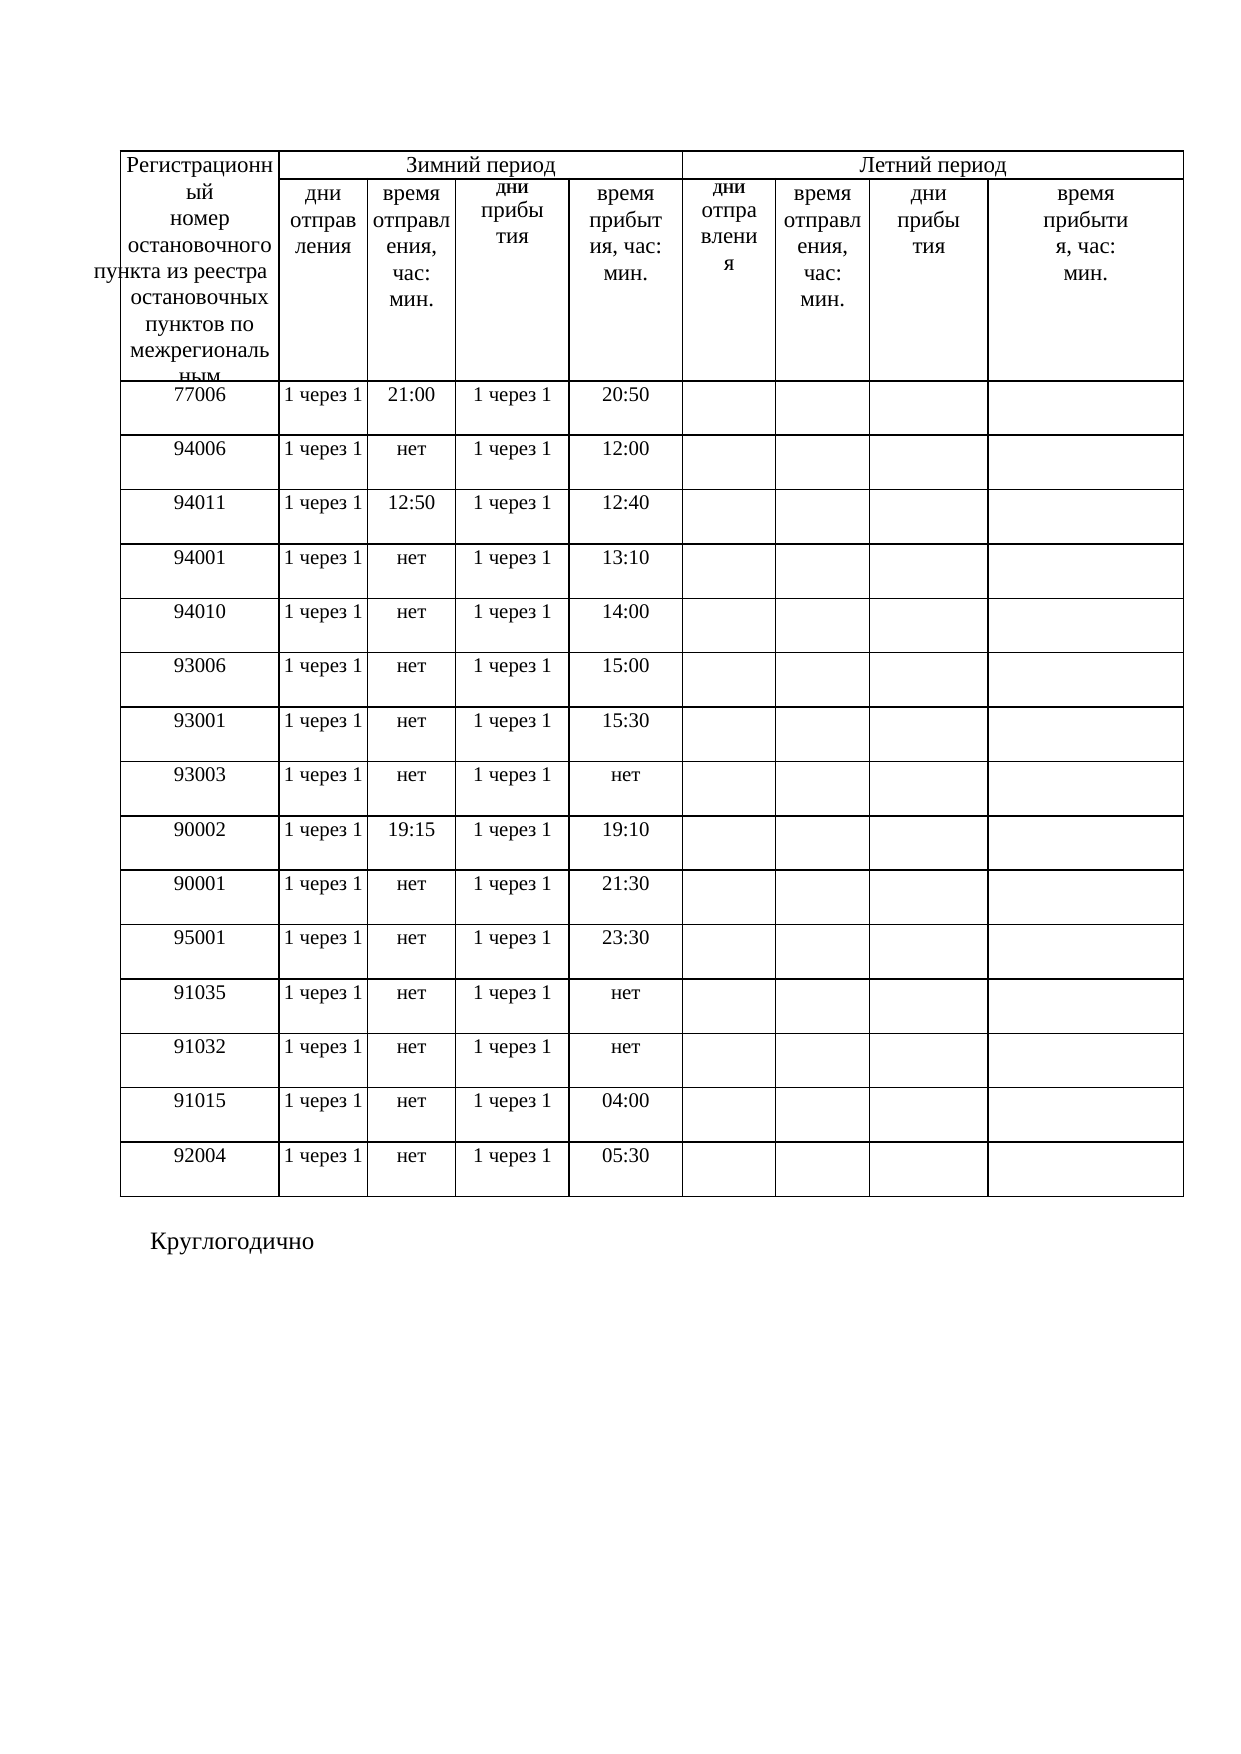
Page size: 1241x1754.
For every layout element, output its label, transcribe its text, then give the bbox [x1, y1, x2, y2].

table_cell [683, 871, 775, 924]
table_cell 77006 [121, 382, 278, 434]
table_cell [870, 1034, 987, 1087]
table_cell дни отправ ления [280, 180, 367, 380]
table_cell [776, 925, 869, 978]
table_cell 23:30 [570, 925, 682, 978]
table_cell [870, 545, 987, 597]
table_cell нет [368, 436, 455, 489]
table_cell нет [570, 1034, 682, 1087]
table_cell 20:50 [570, 382, 682, 434]
table_cell время отправл ения, час: мин. [776, 180, 869, 380]
table_cell 1 через 1 [280, 708, 367, 761]
table_cell [683, 599, 775, 652]
table_cell [776, 545, 869, 597]
table_cell [870, 871, 987, 924]
table_cell нет [570, 762, 682, 815]
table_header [121, 152, 278, 380]
table_header Зимний период [280, 152, 682, 178]
table_cell 94011 [121, 490, 278, 543]
table_cell 1 через 1 [280, 436, 367, 489]
table_cell [776, 436, 869, 489]
table_cell 1 через 1 [280, 545, 367, 597]
table_cell [776, 599, 869, 652]
table_cell 21:00 [368, 382, 455, 434]
table_cell 1 через 1 [456, 382, 568, 434]
table_cell [776, 653, 869, 706]
table_cell [776, 490, 869, 543]
table_cell нет [570, 980, 682, 1032]
table_cell 1 через 1 [456, 762, 568, 815]
table_cell время прибыти я, час: мин. [989, 180, 1183, 380]
table_cell [683, 1034, 775, 1087]
table_cell 93001 [121, 708, 278, 761]
table_cell [683, 490, 775, 543]
table_cell 1 через 1 [456, 980, 568, 1032]
table_cell нет [368, 925, 455, 978]
table_cell [683, 1088, 775, 1141]
table_cell [989, 382, 1183, 434]
table_cell [989, 599, 1183, 652]
table_cell [989, 545, 1183, 597]
table_cell 94006 [121, 436, 278, 489]
table_cell 04:00 [570, 1088, 682, 1141]
table_cell нет [368, 1088, 455, 1141]
table_cell [776, 1088, 869, 1141]
table_cell 19:15 [368, 817, 455, 869]
table_cell 1 через 1 [456, 1088, 568, 1141]
table_cell [989, 925, 1183, 978]
table_cell [870, 980, 987, 1032]
table_cell ДНИ отпра влени я [683, 180, 775, 380]
table_cell [870, 762, 987, 815]
table_cell 1 через 1 [456, 817, 568, 869]
table_cell 1 через 1 [456, 653, 568, 706]
table_cell [870, 925, 987, 978]
table_cell 90001 [121, 871, 278, 924]
table_cell 1 через 1 [280, 382, 367, 434]
table_cell [870, 599, 987, 652]
table_cell [683, 545, 775, 597]
table_cell 13:10 [570, 545, 682, 597]
table_cell 1 через 1 [456, 871, 568, 924]
table_cell [776, 708, 869, 761]
table_cell нет [368, 871, 455, 924]
table_cell 05:30 [570, 1143, 682, 1196]
table_cell 19:10 [570, 817, 682, 869]
table_cell [870, 490, 987, 543]
table_cell [989, 490, 1183, 543]
table_cell [683, 653, 775, 706]
table_cell время отправл ения, час: мин. [368, 180, 455, 380]
table_cell нет [368, 1034, 455, 1087]
table_cell 1 через 1 [456, 436, 568, 489]
table_cell 1 через 1 [280, 490, 367, 543]
table_cell [870, 1088, 987, 1141]
table_cell [683, 708, 775, 761]
table_cell нет [368, 1143, 455, 1196]
table_cell [870, 382, 987, 434]
table_cell нет [368, 653, 455, 706]
table_cell [683, 1143, 775, 1196]
table_cell 91032 [121, 1034, 278, 1087]
table_cell 21:30 [570, 871, 682, 924]
table_cell [870, 817, 987, 869]
table_cell [989, 1143, 1183, 1196]
table_cell [989, 1034, 1183, 1087]
table_cell 1 через 1 [280, 599, 367, 652]
table_cell [870, 1143, 987, 1196]
table_cell 1 через 1 [280, 980, 367, 1032]
table_cell 94010 [121, 599, 278, 652]
table_cell 90002 [121, 817, 278, 869]
table_cell 1 через 1 [280, 1143, 367, 1196]
table_cell 1 через 1 [456, 925, 568, 978]
table_cell [870, 436, 987, 489]
table_cell [683, 980, 775, 1032]
table_cell [776, 817, 869, 869]
table_cell [989, 871, 1183, 924]
table_cell [870, 653, 987, 706]
table_cell 15:30 [570, 708, 682, 761]
text Круглогодично [150, 1226, 1090, 1255]
table_cell 92004 [121, 1143, 278, 1196]
table_cell 14:00 [570, 599, 682, 652]
table_cell нет [368, 545, 455, 597]
table_cell дни прибы тия [870, 180, 987, 380]
table_cell 93003 [121, 762, 278, 815]
table_cell 1 через 1 [456, 1143, 568, 1196]
table_cell [989, 708, 1183, 761]
table_cell 12:40 [570, 490, 682, 543]
table_cell 1 через 1 [456, 545, 568, 597]
table_cell [683, 436, 775, 489]
table_cell 1 через 1 [280, 871, 367, 924]
table_cell 1 через 1 [280, 1034, 367, 1087]
table_cell нет [368, 980, 455, 1032]
table_cell время прибыт ия, час: мин. [570, 180, 682, 380]
table_cell 91035 [121, 980, 278, 1032]
table_cell 93006 [121, 653, 278, 706]
table_cell [776, 382, 869, 434]
table_cell 15:00 [570, 653, 682, 706]
table_cell [683, 925, 775, 978]
table_cell ДНИ прибы тия [456, 180, 568, 380]
table_cell 1 через 1 [280, 653, 367, 706]
table_cell [683, 762, 775, 815]
table_cell [989, 762, 1183, 815]
table_cell нет [368, 599, 455, 652]
table_cell [776, 1143, 869, 1196]
table_cell [989, 1088, 1183, 1141]
table_cell [870, 708, 987, 761]
table_header Летний период [683, 152, 1183, 178]
table_cell [989, 653, 1183, 706]
table_cell [989, 436, 1183, 489]
table_cell 1 через 1 [456, 599, 568, 652]
table_cell 1 через 1 [280, 925, 367, 978]
table_cell [776, 1034, 869, 1087]
table_cell 94001 [121, 545, 278, 597]
table_cell [989, 980, 1183, 1032]
table_cell 1 через 1 [456, 490, 568, 543]
table_cell [989, 817, 1183, 869]
table_cell 12:00 [570, 436, 682, 489]
table_cell 1 через 1 [280, 762, 367, 815]
table_cell [683, 382, 775, 434]
table_cell [776, 762, 869, 815]
table_cell нет [368, 762, 455, 815]
table_cell 95001 [121, 925, 278, 978]
table_cell [776, 980, 869, 1032]
table_cell нет [368, 708, 455, 761]
table_cell 12:50 [368, 490, 455, 543]
table_cell [776, 871, 869, 924]
table_cell 91015 [121, 1088, 278, 1141]
table_cell 1 через 1 [456, 1034, 568, 1087]
table_cell 1 через 1 [280, 1088, 367, 1141]
table_cell 1 через 1 [280, 817, 367, 869]
table_cell 1 через 1 [456, 708, 568, 761]
table_cell [683, 817, 775, 869]
